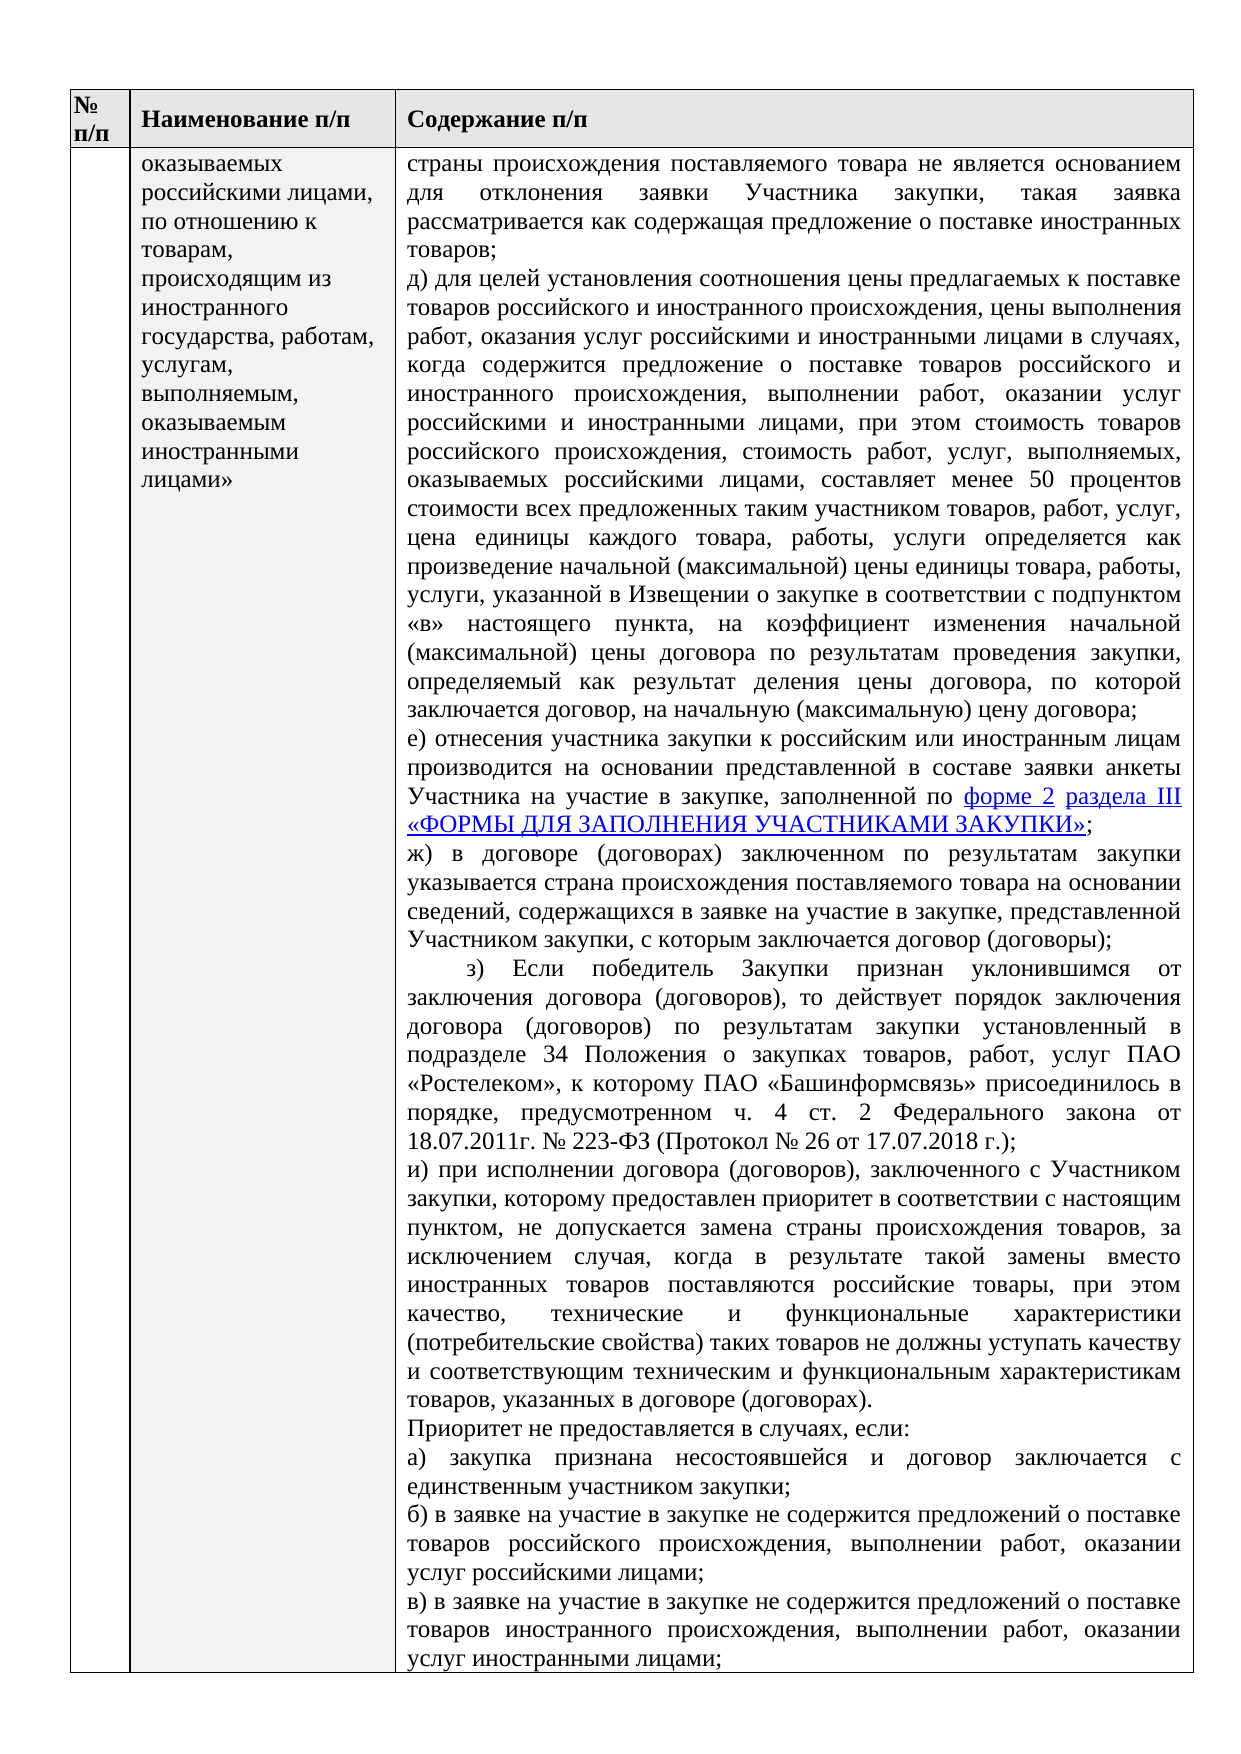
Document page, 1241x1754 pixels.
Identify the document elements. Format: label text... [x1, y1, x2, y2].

table_header № п/п [71, 90, 129, 147]
table_cell [71, 148, 129, 1672]
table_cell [396, 148, 1193, 1672]
table_header Содержание п/п [396, 90, 1193, 147]
table_header Наименование п/п [131, 90, 395, 147]
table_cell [131, 148, 395, 1672]
